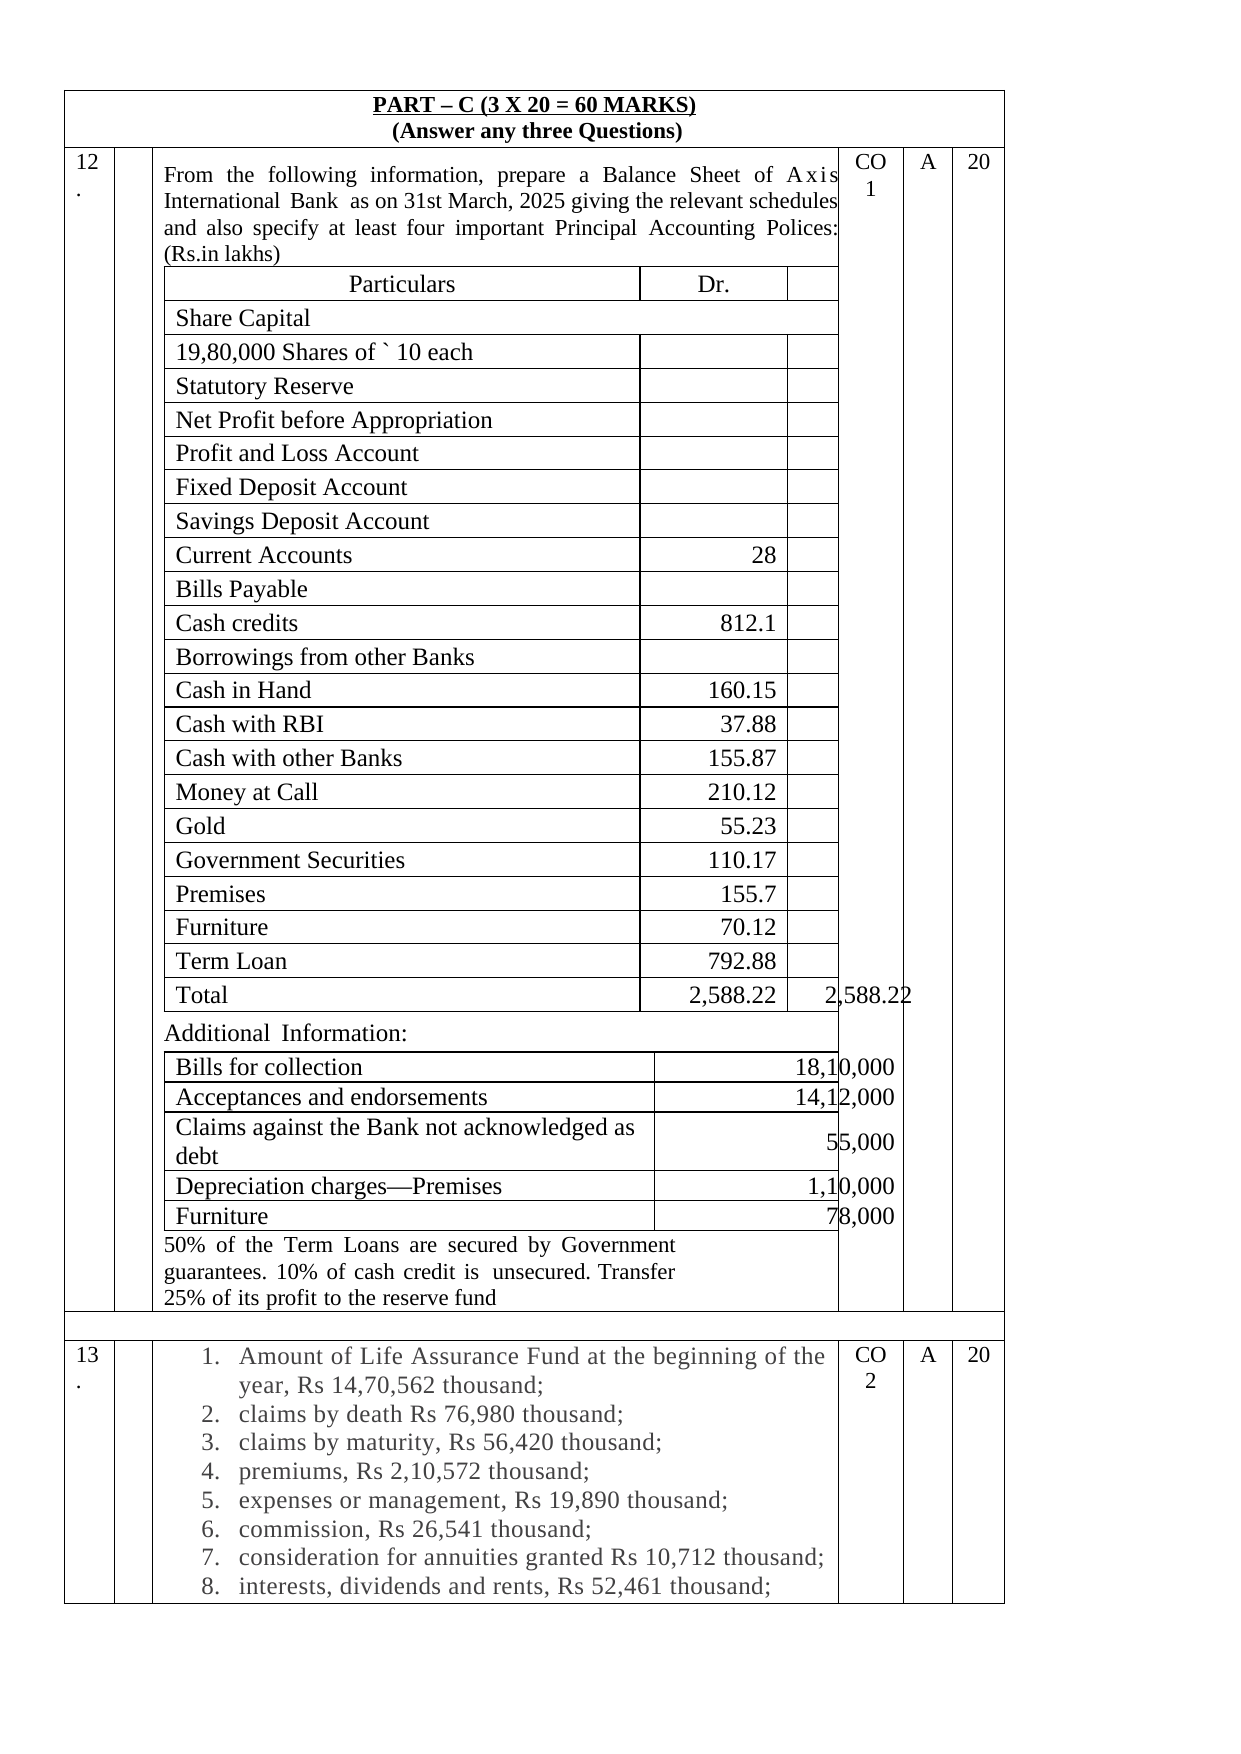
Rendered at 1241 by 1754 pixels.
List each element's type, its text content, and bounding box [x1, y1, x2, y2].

table_cell [115, 1341, 152, 1603]
table_cell [115, 148, 152, 1311]
table_cell CO2 [839, 1341, 903, 1603]
table_cell A [904, 148, 952, 1311]
table_cell 20 [953, 1341, 1004, 1603]
table_cell 20 [953, 148, 1004, 1311]
table_cell A [904, 1341, 952, 1603]
table_cell CO1 [839, 148, 903, 1311]
table_cell From the following information, prepare a Balance Sheet of Axis International Bank as on 31st March, 2025 giving the relevant schedules and also specify at least four important Principal Accounting Polices: (Rs.in lakhs) Additional Information: 50% of the Term Loans are secured by Government guarantees. 10% of cash credit is unsecured. Transfer 25% of its profit to the reserve fund [153, 148, 838, 1311]
table_cell PART – C (3 X 20 = 60 MARKS) (Answer any three Questions) [65, 91, 1004, 147]
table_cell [153, 1341, 838, 1603]
table_cell 13. [65, 1341, 114, 1603]
table_cell [65, 1312, 1004, 1340]
table_cell 12. [65, 148, 114, 1311]
